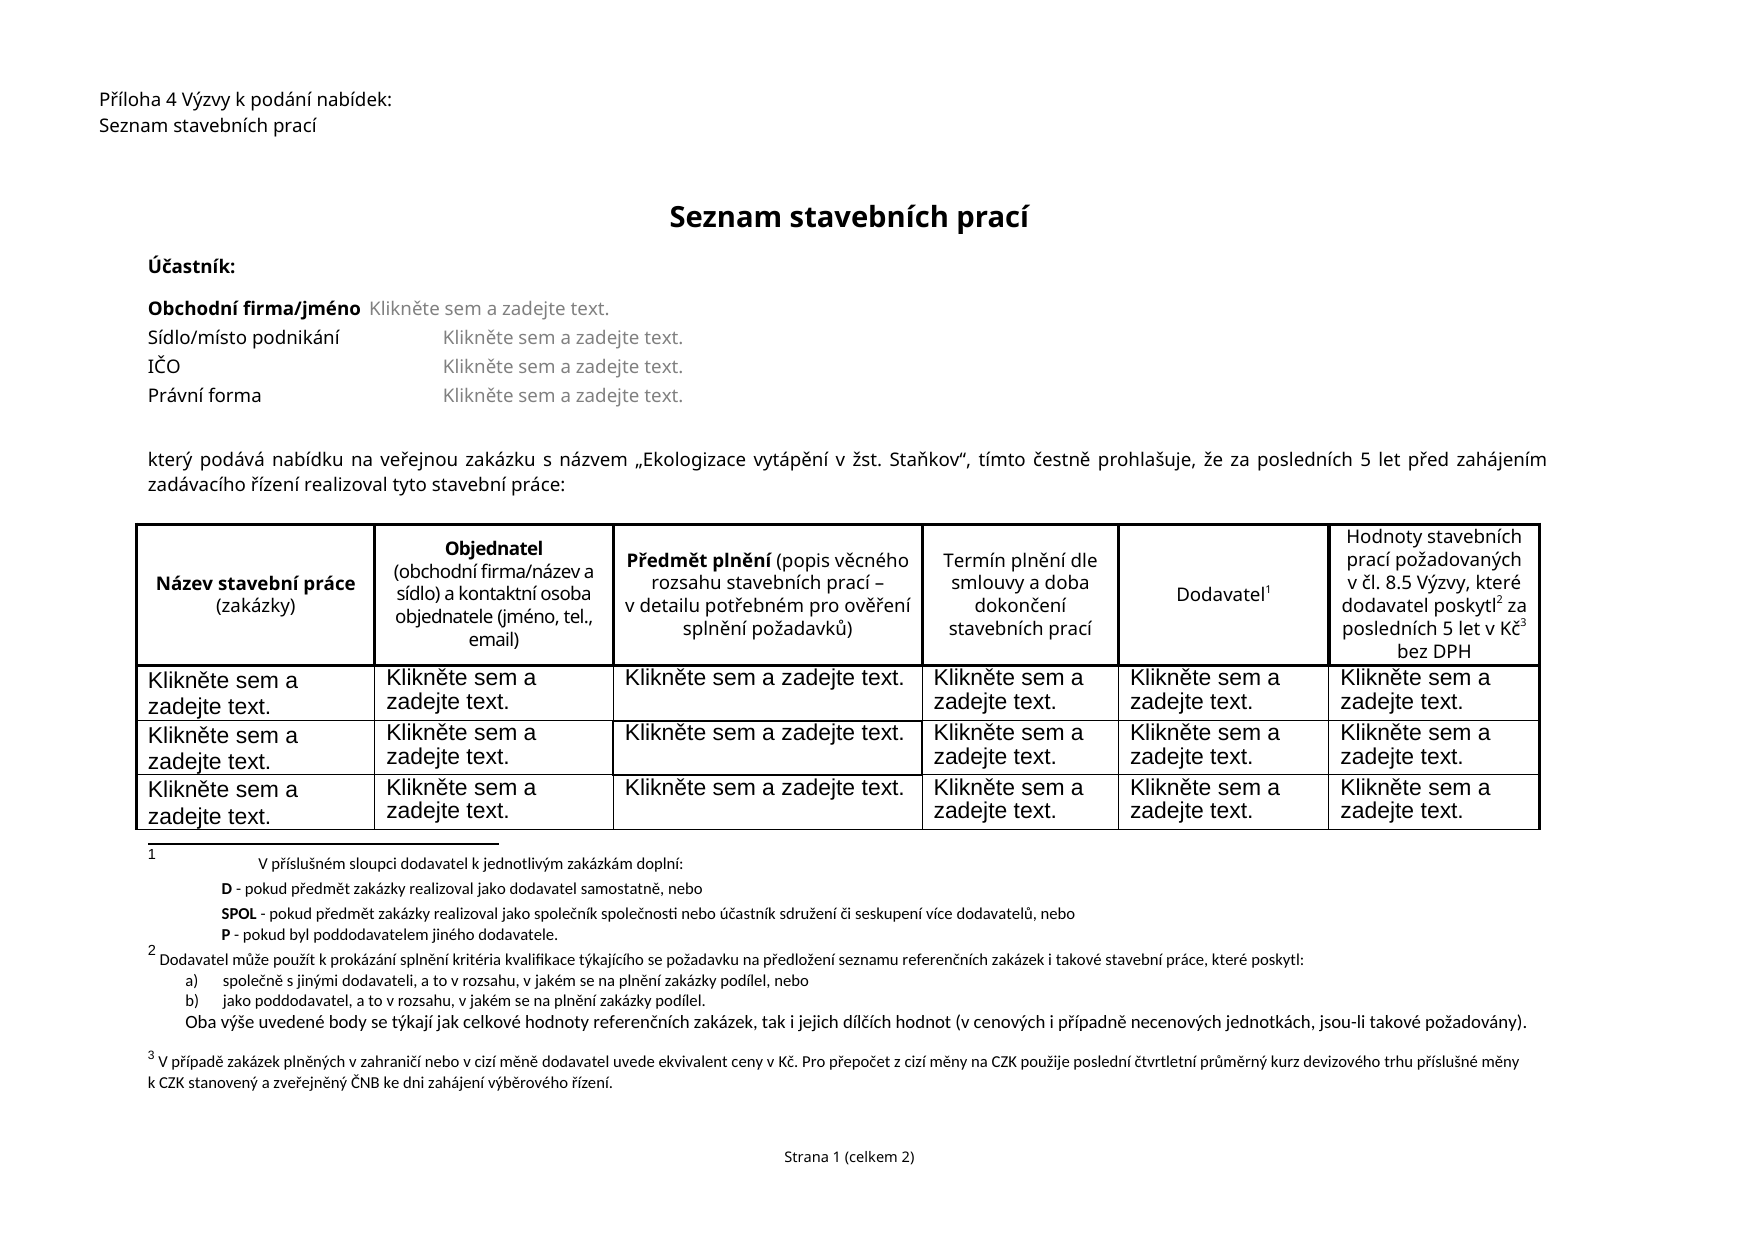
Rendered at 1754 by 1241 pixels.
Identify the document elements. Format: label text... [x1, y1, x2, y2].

text Obchodní firma/jméno [148, 292, 1551, 321]
table_header Název stavební práce (zakázky) [138, 526, 373, 664]
text Účastník: [148, 249, 1551, 279]
text který podává nabídku na veřejnou zakázku s názvem „Ekologizace vytápění v žst. Staňkov“, tímto čestně prohlašuje, že za posledních 5 let před zahájením zadávacího řízení realizoval tyto stavební práce: [148, 446, 1551, 497]
title Seznam stavebních prací [148, 196, 1551, 236]
text IČO [148, 350, 1551, 379]
text Sídlo/místo podnikání [148, 321, 1551, 350]
table_header Předmět plnění (popis věcného rozsahu stavebních prací – v detailu potřebném pro ověření splnění požadavků) [615, 526, 921, 664]
table_header Hodnoty stavebních prací požadovaných v čl. 8.5 Výzvy, které dodavatel poskytl za posledních 5 let v Kč bez DPH [1331, 526, 1538, 664]
text Právní forma [148, 379, 1551, 408]
table_header Objednatel (obchodní firma/název a sídlo) a kontaktní osoba objednatele (jméno, tel., email) [376, 526, 612, 664]
table_header Termín plnění dle smlouvy a doba dokončení stavebních prací [924, 526, 1117, 664]
table_header Dodavatel [1120, 526, 1327, 664]
